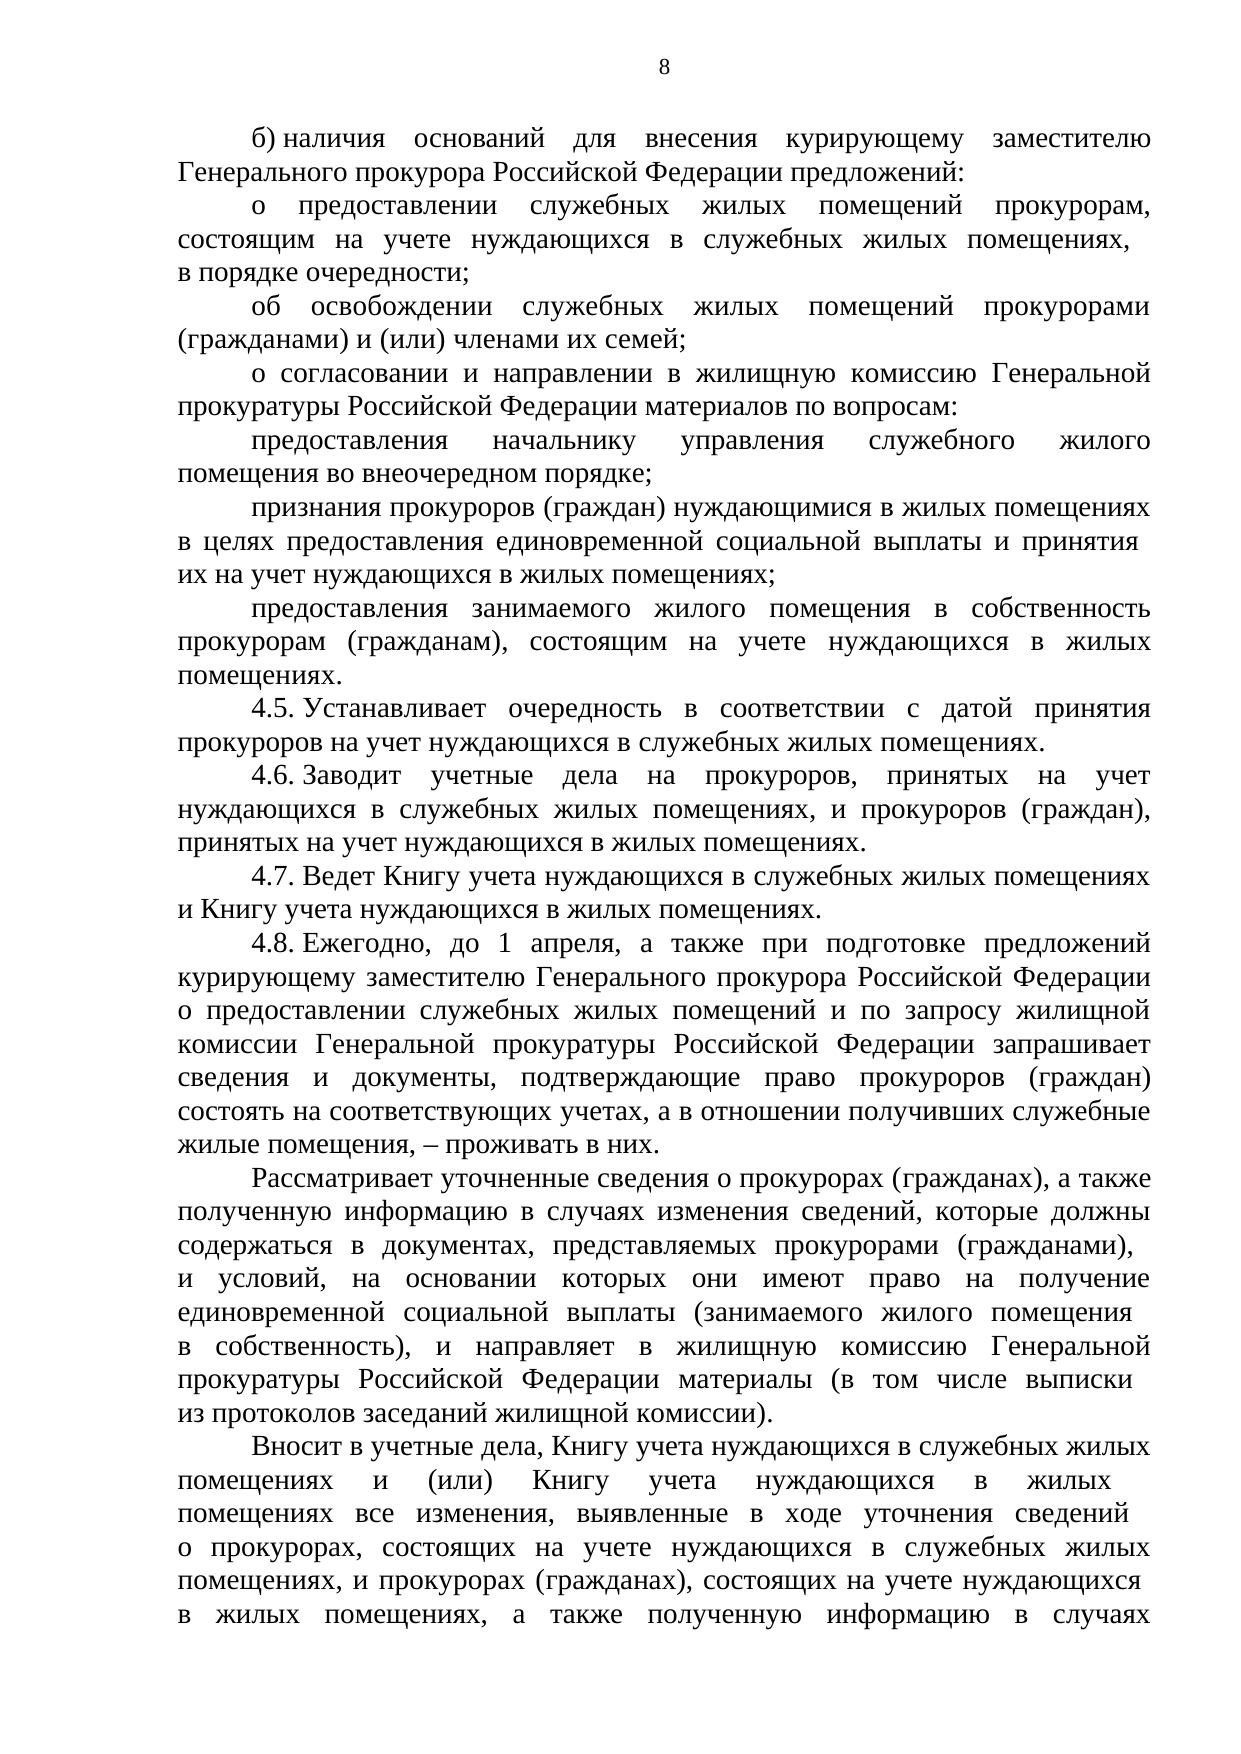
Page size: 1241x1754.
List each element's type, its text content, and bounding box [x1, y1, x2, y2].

text признания прокуроров (граждан) нуждающимися в жилых помещениях в целях предоставления единовременной социальной выплаты и принятия их на учет нуждающихся в жилых помещениях; [177, 489, 1152, 590]
text предоставления начальнику управления служебного жилого помещения во внеочередном порядке; [177, 422, 1152, 489]
text б) наличия оснований для внесения курирующему заместителю Генерального прокурора Российской Федерации предложений: [177, 120, 1152, 187]
text 4.5. Устанавливает очередность в соответствии с датой принятия прокуроров на учет нуждающихся в служебных жилых помещениях. [177, 690, 1152, 757]
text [177, 1428, 1152, 1629]
text Рассматривает уточненные сведения о прокурорах (гражданах), а также полученную информацию в случаях изменения сведений, которые должны содержаться в документах, представляемых прокурорами (гражданами), и условий, на основании которых они имеют право на получение единовременной социальной выплаты (занимаемого жилого помещения в собственность), и направляет в жилищную комиссию Генеральной прокуратуры Российской Федерации материалы (в том числе выписки из протоколов заседаний жилищной комиссии). [177, 1160, 1152, 1428]
text 4.6. Заводит учетные дела на прокуроров, принятых на учет нуждающихся в служебных жилых помещениях, и прокуроров (граждан), принятых на учет нуждающихся в жилых помещениях. [177, 757, 1152, 858]
text предоставления занимаемого жилого помещения в собственность прокурорам (гражданам), состоящим на учете нуждающихся в жилых помещениях. [177, 590, 1152, 690]
text об освобождении служебных жилых помещений прокурорами (гражданами) и (или) членами их семей; [177, 288, 1152, 355]
text 4.8. Ежегодно, до 1 апреля, а также при подготовке предложений курирующему заместителю Генерального прокурора Российской Федерации о предоставлении служебных жилых помещений и по запросу жилищной комиссии Генеральной прокуратуры Российской Федерации запрашивает сведения и документы, подтверждающие право прокуроров (граждан) состоять на соответствующих учетах, а в отношении получивших служебные жилые помещения, – проживать в них. [177, 925, 1152, 1160]
text о предоставлении служебных жилых помещений прокурорам, состоящим на учете нуждающихся в служебных жилых помещениях, в порядке очередности; [177, 187, 1152, 288]
text 4.7. Ведет Книгу учета нуждающихся в служебных жилых помещениях и Книгу учета нуждающихся в жилых помещениях. [177, 858, 1152, 925]
text о согласовании и направлении в жилищную комиссию Генеральной прокуратуры Российской Федерации материалов по вопросам: [177, 355, 1152, 422]
